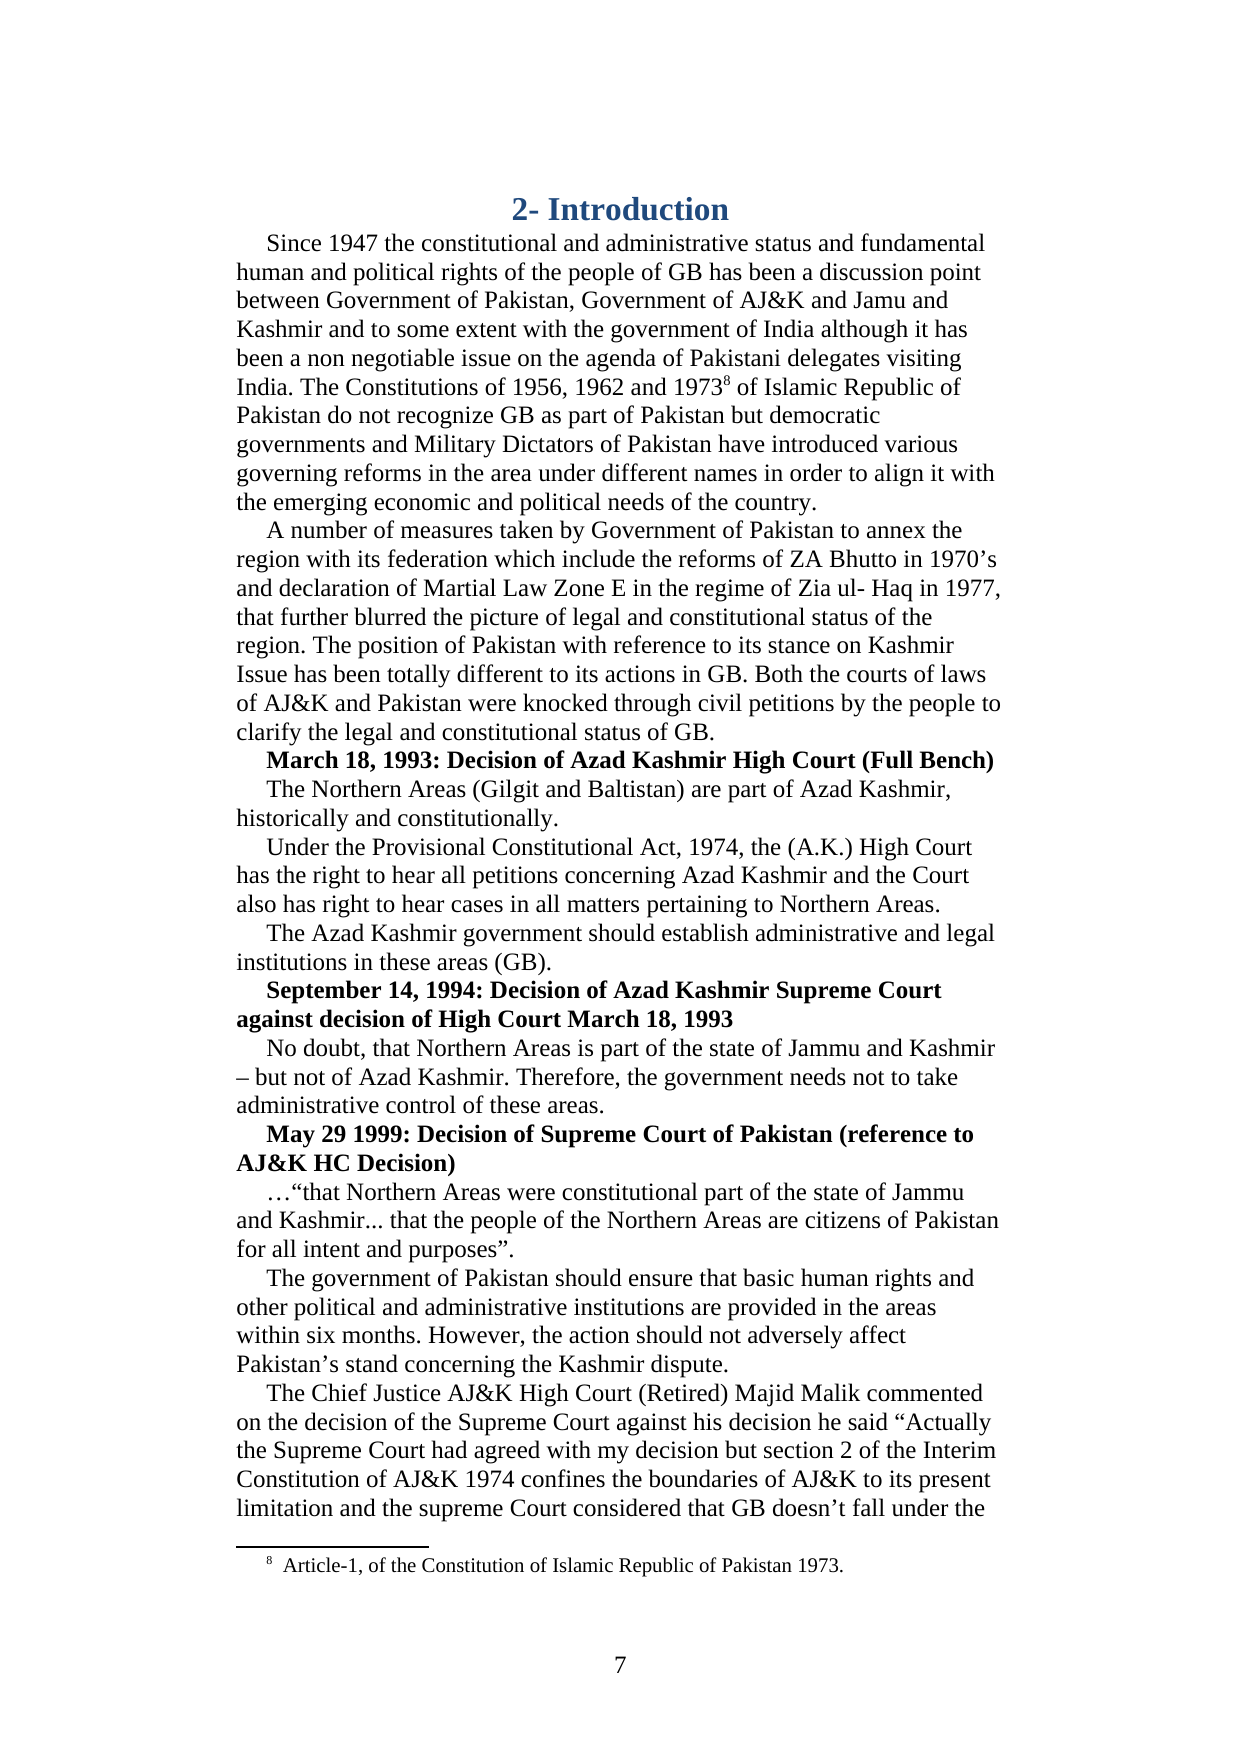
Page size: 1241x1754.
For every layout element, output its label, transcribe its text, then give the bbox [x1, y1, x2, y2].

text September 14, 1994: Decision of Azad Kashmir Supreme Court against decision of High Court March 18, 1993 [236, 976, 1004, 1033]
text The Azad Kashmir government should establish administrative and legal institutions in these areas (GB). [236, 918, 1004, 976]
text No doubt, that Northern Areas is part of the state of Jammu and Kashmir – but not of Azad Kashmir. Therefore, the government needs not to take administrative control of these areas. [236, 1033, 1004, 1119]
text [236, 1378, 1004, 1522]
text …“that Northern Areas were constitutional part of the state of Jammu and Kashmir... that the people of the Northern Areas are citizens of Pakistan for all intent and purposes”. [236, 1177, 1004, 1263]
text The government of Pakistan should ensure that basic human rights and other political and administrative institutions are provided in the areas within six months. However, the action should not adversely affect Pakistan’s stand concerning the Kashmir dispute. [236, 1263, 1004, 1378]
text May 29 1999: Decision of Supreme Court of Pakistan (reference to AJ&K HC Decision) [236, 1119, 1004, 1177]
text March 18, 1993: Decision of Azad Kashmir High Court (Full Bench) [236, 746, 1004, 774]
subtitle 2- Introduction [236, 190, 1004, 228]
text Under the Provisional Constitutional Act, 1974, the (A.K.) High Court has the right to hear all petitions concerning Azad Kashmir and the Court also has right to hear cases in all matters pertaining to Northern Areas. [236, 832, 1004, 918]
text The Northern Areas (Gilgit and Baltistan) are part of Azad Kashmir, historically and constitutionally. [236, 774, 1004, 832]
text Since 1947 the constitutional and administrative status and fundamental human and political rights of the people of GB has been a discussion point between Government of Pakistan, Government of AJ&K and Jamu and Kashmir and to some extent with the government of India although it has been a non negotiable issue on the agenda of Pakistani delegates visiting India. The Constitutions of 1956, 1962 and 1973 of Islamic Republic of Pakistan do not recognize GB as part of Pakistan but democratic governments and Military Dictators of Pakistan have introduced various governing reforms in the area under different names in order to align it with the emerging economic and political needs of the country. [236, 228, 1004, 516]
text A number of measures taken by Government of Pakistan to annex the region with its federation which include the reforms of ZA Bhutto in 1970’s and declaration of Martial Law Zone E in the regime of Zia ul- Haq in 1977, that further blurred the picture of legal and constitutional status of the region. The position of Pakistan with reference to its stance on Kashmir Issue has been totally different to its actions in GB. Both the courts of laws of AJ&K and Pakistan were knocked through civil petitions by the people to clarify the legal and constitutional status of GB. [236, 516, 1004, 746]
